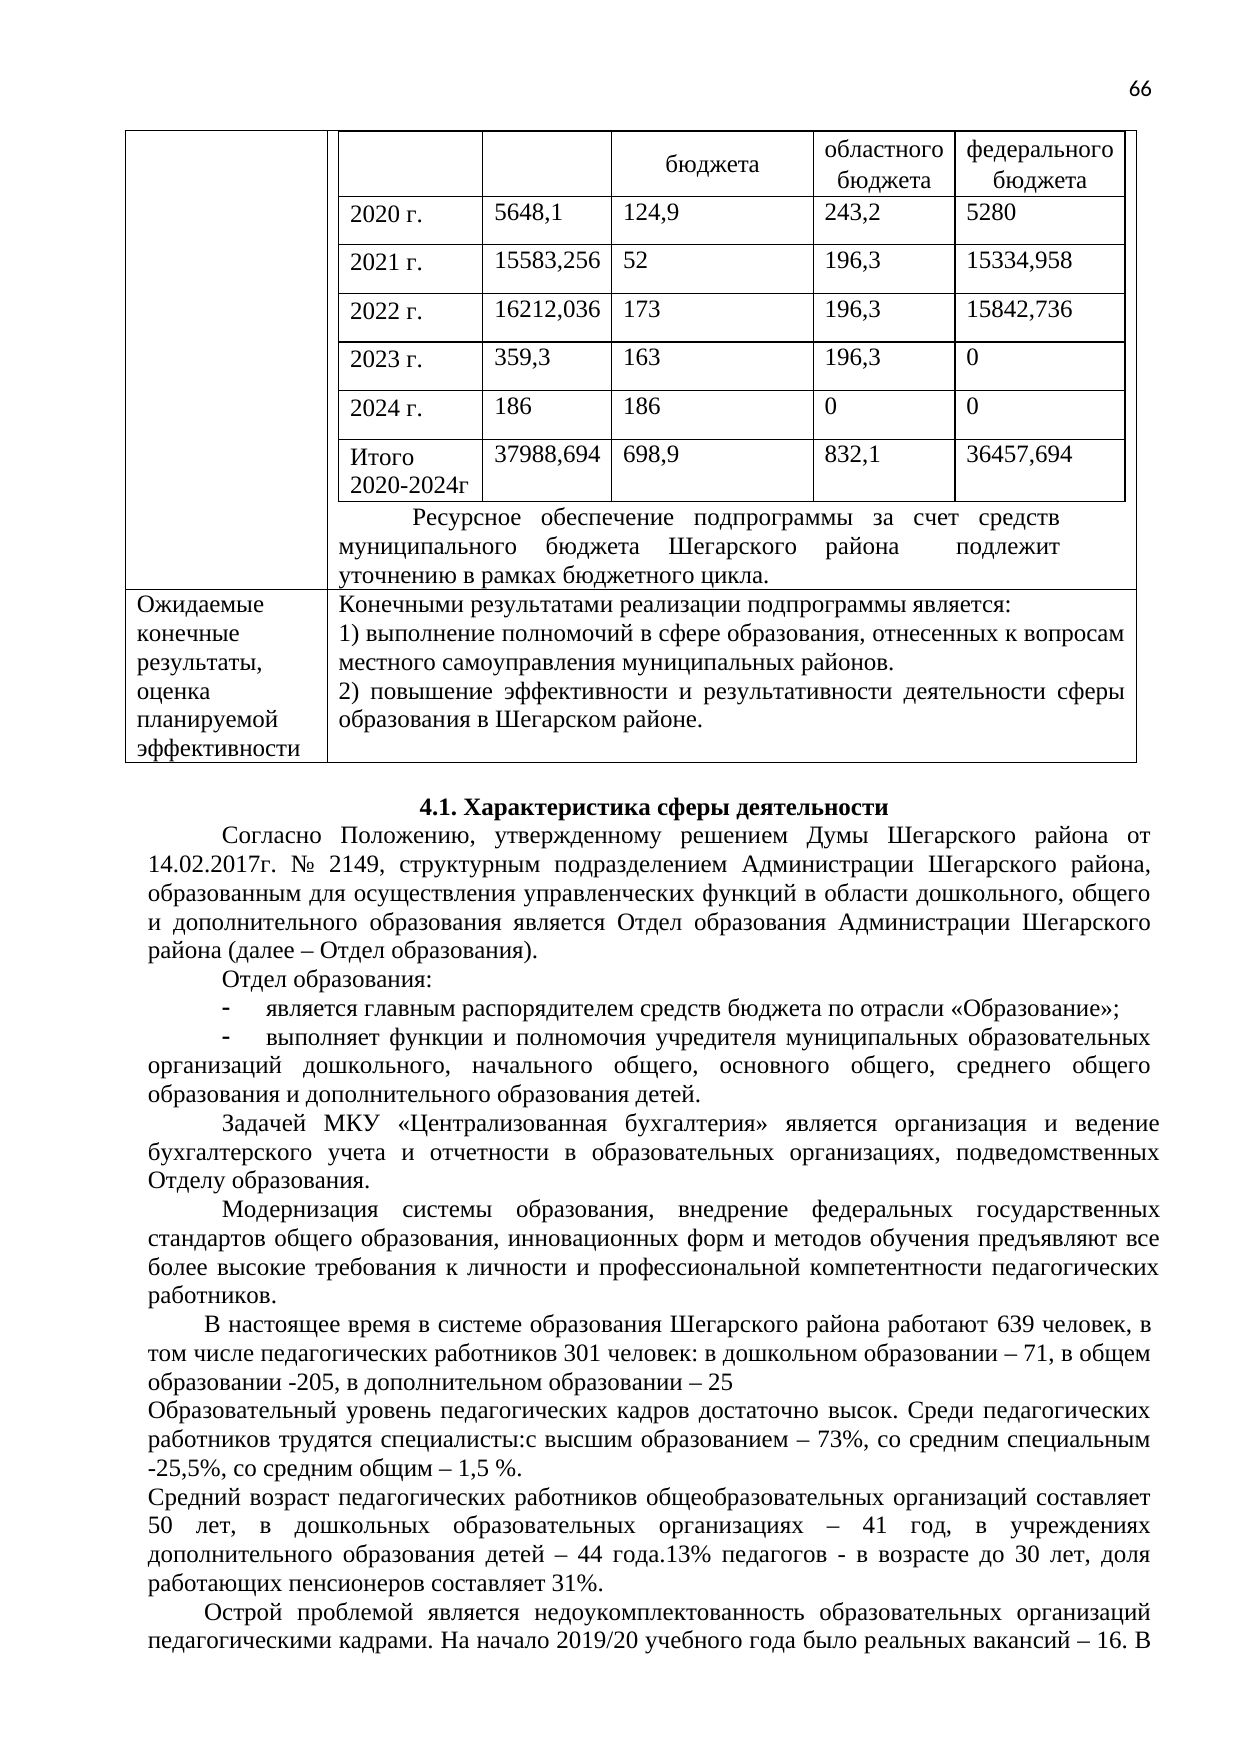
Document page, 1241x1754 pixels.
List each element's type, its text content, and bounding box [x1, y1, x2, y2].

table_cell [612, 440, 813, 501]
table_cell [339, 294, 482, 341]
text В настоящее время в системе образования Шегарского района работают 639 человек, в том числе педагогических работников 301 человек: в дошкольном образовании – 71, в общем образовании -205, в дополнительном образовании – 25 [148, 1309, 1152, 1396]
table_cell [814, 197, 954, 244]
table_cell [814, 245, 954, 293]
list является главным распорядителем средств бюджета по отрасли «Образование»; [148, 993, 1152, 1022]
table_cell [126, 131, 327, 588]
text Задачей МКУ «Централизованная бухгалтерия» является организация и ведение бухгалтерского учета и отчетности в образовательных организациях, подведомственных Отделу образования. [148, 1108, 1160, 1194]
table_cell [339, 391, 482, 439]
list выполняет функции и полномочия учредителя муниципальных образовательных организаций дошкольного, начального общего, основного общего, среднего общего образования и дополнительного образования детей. [148, 1022, 1152, 1108]
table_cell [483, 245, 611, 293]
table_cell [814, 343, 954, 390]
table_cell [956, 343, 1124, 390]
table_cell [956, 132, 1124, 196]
text Согласно Положению, утвержденному решением Думы Шегарского района от 14.02.2017г. № 2149, структурным подразделением Администрации Шегарского района, образованным для осуществления управленческих функций в области дошкольного, общего и дополнительного образования является Отдел образования Администрации Шегарского района (далее – Отдел образования). [148, 821, 1152, 964]
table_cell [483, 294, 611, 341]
text Средний возраст педагогических работников общеобразовательных организаций составляет 50 лет, в дошкольных образовательных организациях – 41 год, в учреждениях дополнительного образования детей – 44 года.13% педагогов - в возрасте до 30 лет, доля работающих пенсионеров составляет 31%. [148, 1482, 1152, 1597]
text Модернизация системы образования, внедрение федеральных государственных стандартов общего образования, инновационных форм и методов обучения предъявляют все более высокие требования к личности и профессиональной компетентности педагогических работников. [148, 1194, 1160, 1309]
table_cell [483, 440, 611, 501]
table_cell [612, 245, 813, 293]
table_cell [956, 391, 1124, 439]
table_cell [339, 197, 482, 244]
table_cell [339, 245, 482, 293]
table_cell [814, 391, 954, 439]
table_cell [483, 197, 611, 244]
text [148, 1597, 1152, 1654]
text 4.1. Характеристика сферы деятельности [222, 792, 1087, 821]
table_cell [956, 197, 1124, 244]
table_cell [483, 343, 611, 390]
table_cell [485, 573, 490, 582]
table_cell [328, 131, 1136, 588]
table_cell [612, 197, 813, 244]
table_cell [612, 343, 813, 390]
text Образовательный уровень педагогических кадров достаточно высок. Среди педагогических работников трудятся специалисты:с высшим образованием – 73%, со средним специальным -25,5%, со средним общим – 1,5 %. [148, 1396, 1152, 1482]
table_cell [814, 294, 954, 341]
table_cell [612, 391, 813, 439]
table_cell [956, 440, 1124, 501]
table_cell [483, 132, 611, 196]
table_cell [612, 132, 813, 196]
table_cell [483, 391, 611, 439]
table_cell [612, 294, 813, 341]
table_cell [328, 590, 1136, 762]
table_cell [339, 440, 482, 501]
text Отдел образования: [148, 964, 1152, 993]
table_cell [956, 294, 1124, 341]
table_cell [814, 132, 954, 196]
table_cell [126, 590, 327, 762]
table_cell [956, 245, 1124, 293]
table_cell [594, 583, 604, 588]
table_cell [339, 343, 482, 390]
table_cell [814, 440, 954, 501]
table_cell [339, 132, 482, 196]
